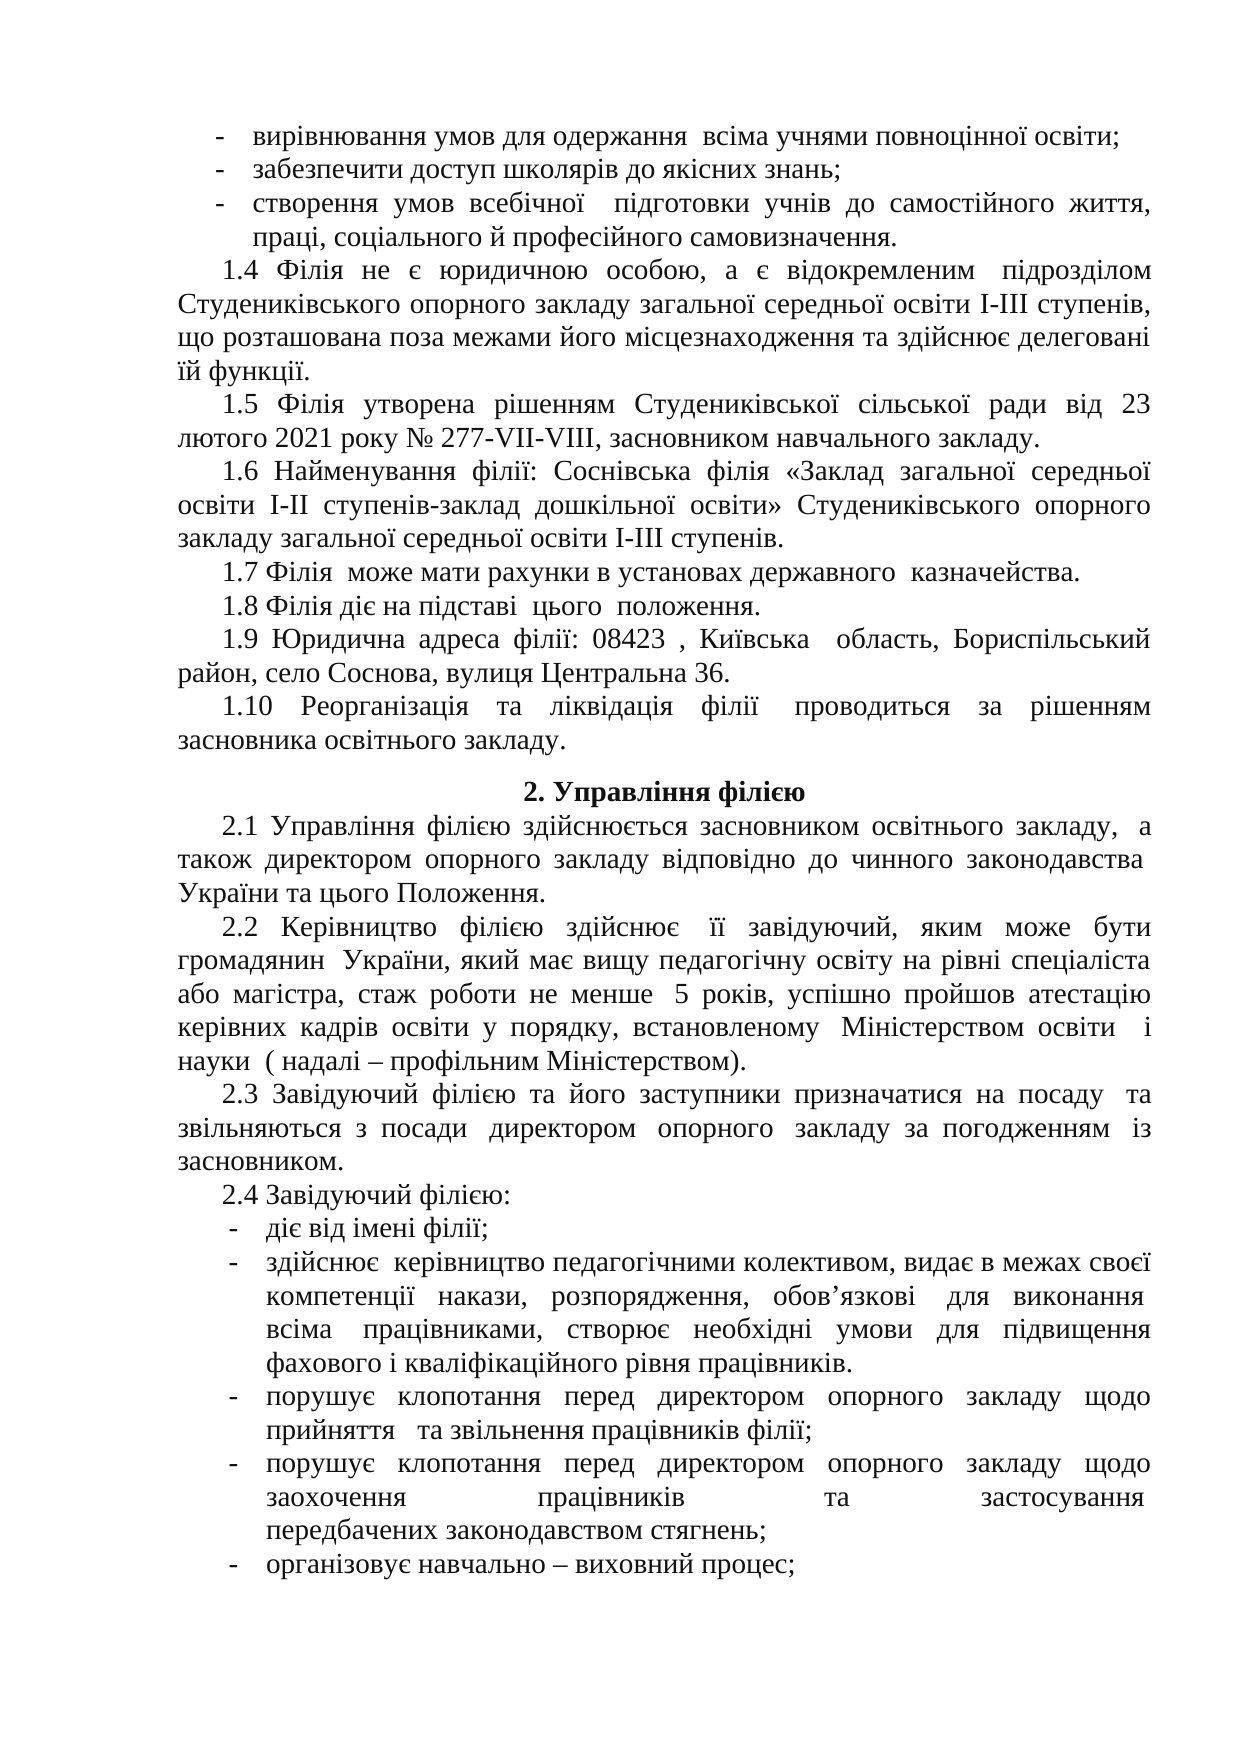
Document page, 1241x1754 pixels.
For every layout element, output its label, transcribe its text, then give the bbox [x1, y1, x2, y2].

text 1.8 Філія діє на підставі цього положення. [177, 588, 1152, 621]
text 2.2 Керівництво філією здійснює її завідуючий, яким може бути громадянин України, який має вищу педагогічну освіту на рівні спеціаліста або магістра, стаж роботи не менше 5 років, успішно пройшов атестацію керівних кадрів освіти у порядку, встановленому Міністерством освіти і науки ( надалі – профільним Міністерством). [177, 909, 1152, 1076]
list вирівнювання умов для одержання всіма учнями повноцінної освіти; [215, 118, 1152, 152]
text 2.1 Управління філією здійснюється засновником освітнього закладу, а також директором опорного закладу відповідно до чинного законодавства України та цього Положення. [177, 808, 1152, 909]
text 2. Управління філією [177, 774, 1152, 808]
list організовує навчально – виховний процес; [228, 1546, 1152, 1579]
list створення умов всебічної підготовки учнів до самостійного життя, праці, соціального й професійного самовизначення. [215, 185, 1152, 252]
text 1.9 Юридична адреса філії: 08423 , Київська область, Бориспільський район, село Соснова, вулиця Центральна 36. [177, 621, 1152, 688]
text 1.6 Найменування філії: Соснівська філія «Заклад загальної середньої освіти І-ІІ ступенів-заклад дошкільної освіти» Студениківського опорного закладу загальної середньої освіти І-ІІІ ступенів. [177, 453, 1152, 554]
text 2.4 Завідуючий філією: [177, 1177, 1152, 1211]
list порушує клопотання перед директором опорного закладу щодо прийняття та звільнення працівників філії; [228, 1378, 1152, 1445]
text 1.5 Філія утворена рішенням Студениківської сільської ради від 23 лютого 2021 року № 277-VII-VIII, засновником навчального закладу. [177, 386, 1152, 453]
text 1.4 Філія не є юридичною особою, а є відокремленим підрозділом Студениківського опорного закладу загальної середньої освіти І-ІІІ ступенів, що розташована поза межами його місцезнаходження та здійснює делеговані їй функції. [177, 252, 1152, 386]
list діє від імені філії; [228, 1211, 1152, 1244]
list забезпечити доступ школярів до якісних знань; [215, 152, 1152, 185]
list здійснює керівництво педагогічними колективом, видає в межах своєї компетенції накази, розпорядження, обов’язкові для виконання всіма працівниками, створює необхідні умови для підвищення фахового і кваліфікаційного рівня працівників. [228, 1244, 1152, 1378]
text 1.10 Реорганізація та ліквідація філії проводиться за рішенням засновника освітнього закладу. [177, 688, 1152, 755]
text 1.7 Філія може мати рахунки в установах державного казначейства. [177, 554, 1152, 588]
text 2.3 Завідуючий філією та його заступники призначатися на посаду та звільняються з посади директором опорного закладу за погодженням із засновником. [177, 1076, 1152, 1177]
list порушує клопотання перед директором опорного закладу щодо заохочення працівників та застосування передбачених законодавством стягнень; [228, 1445, 1152, 1546]
